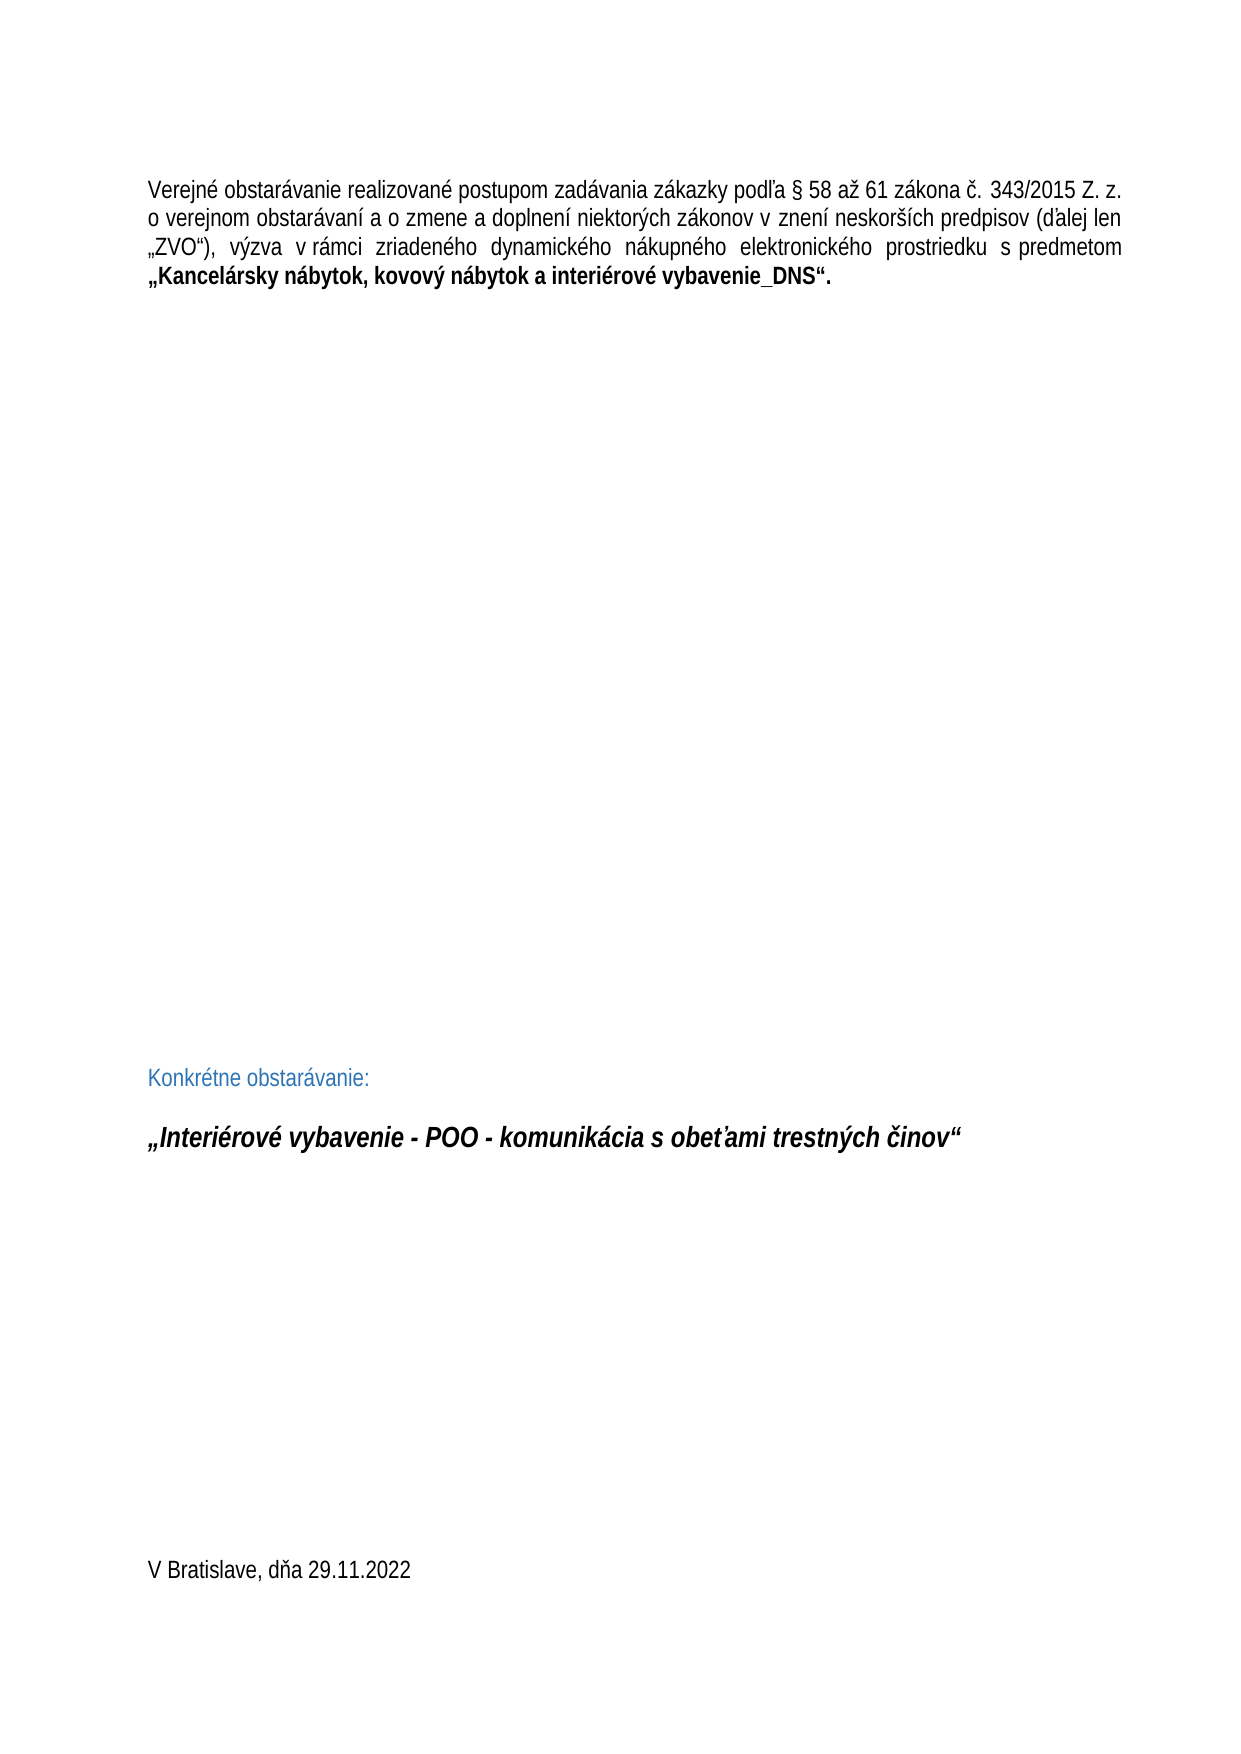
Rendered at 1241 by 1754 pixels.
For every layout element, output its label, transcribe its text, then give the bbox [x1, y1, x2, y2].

text „Interiérové vybavenie - POO - komunikácia s obeťami trestných činov“ [148, 1120, 1122, 1154]
text Verejné obstarávanie realizované postupom zadávania zákazky podľa § 58 až 61 zákona č. 343/2015 Z. z. o verejnom obstarávaní a o zmene a doplnení niektorých zákonov v znení neskorších predpisov (ďalej len „ZVO“), výzva v rámci zriadeného dynamického nákupného elektronického prostriedku s predmetom „Kancelársky nábytok, kovový nábytok a interiérové vybavenie_DNS“. [148, 175, 1122, 289]
text V Bratislave, dňa 29.11.2022 [148, 1555, 1122, 1583]
text Konkrétne obstarávanie: [148, 1063, 1122, 1091]
